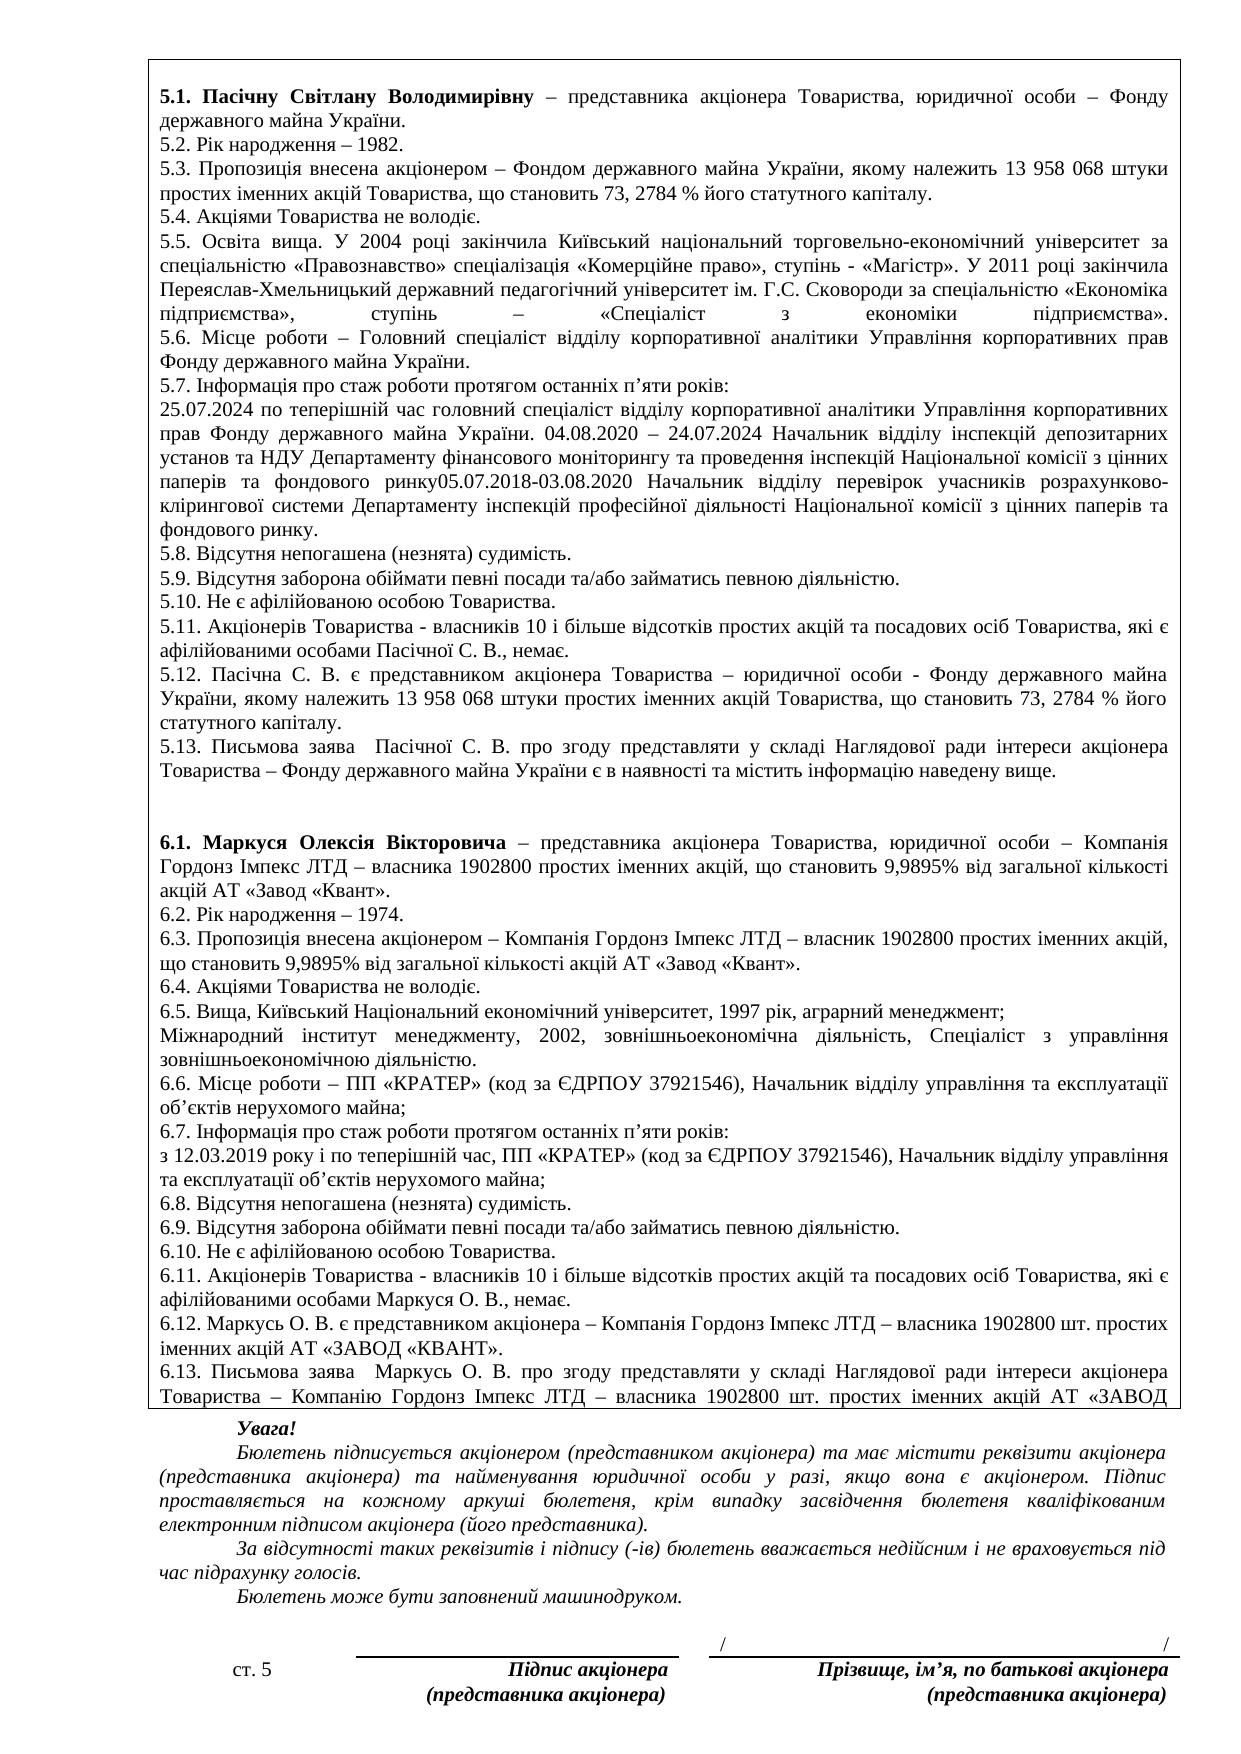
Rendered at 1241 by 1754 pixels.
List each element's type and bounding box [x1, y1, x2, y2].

table_header [149, 60, 1180, 1408]
